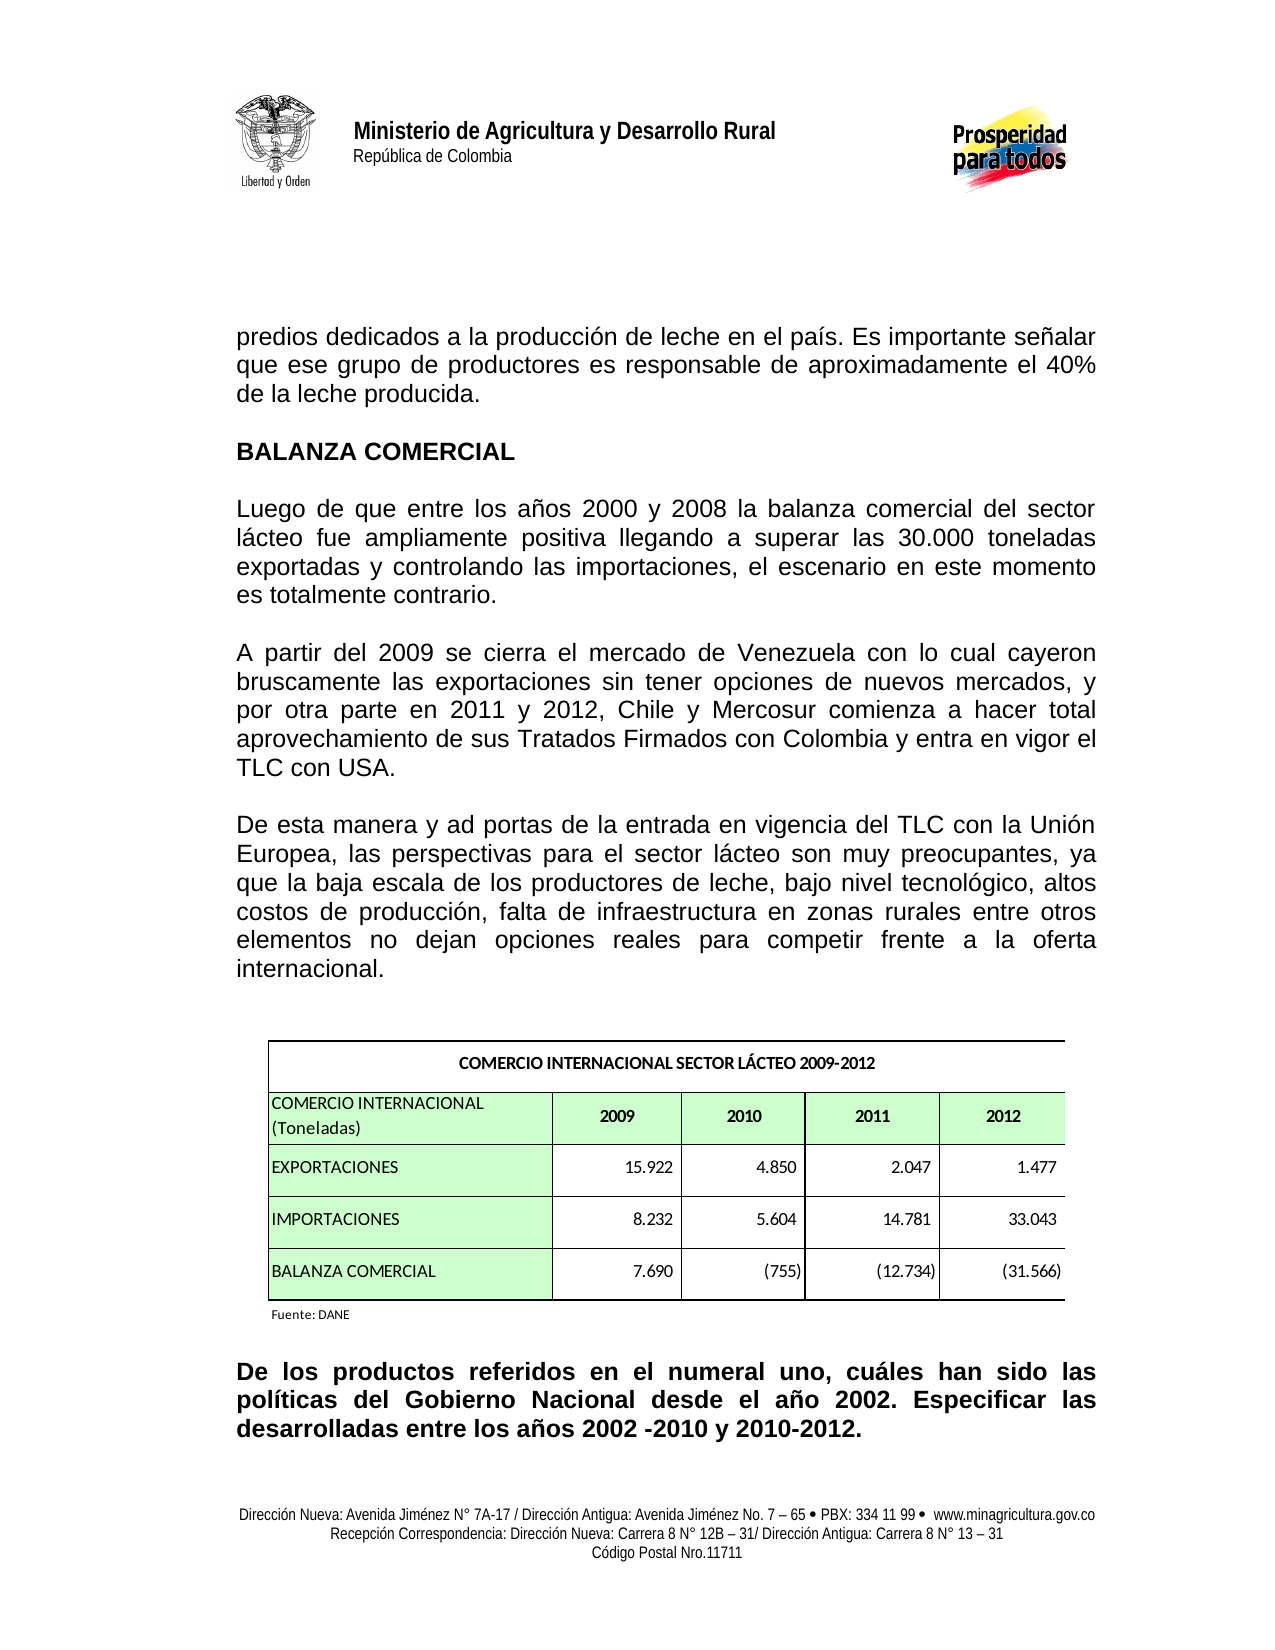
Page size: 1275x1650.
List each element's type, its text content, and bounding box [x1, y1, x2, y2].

text BALANZA COMERCIAL [236, 437, 1098, 465]
text De esta manera y ad portas de la entrada en vigencia del TLC con la Unión Europea, las perspectivas para el sector lácteo son muy preocupantes, ya que la baja escala de los productores de leche, bajo nivel tecnológico, altos costos de producción, falta de infraestructura en zonas rurales entre otros elementos no dejan opciones reales para competir frente a la oferta internacional. [236, 810, 1098, 983]
text A partir del 2009 se cierra el mercado de Venezuela con lo cual cayeron bruscamente las exportaciones sin tener opciones de nuevos mercados, y por otra parte en 2011 y 2012, Chile y Mercosur comienza a hacer total aprovechamiento de sus Tratados Firmados con Colombia y entra en vigor el TLC con USA. [236, 638, 1098, 782]
picture [936, 103, 1084, 193]
text Luego de que entre los años 2000 y 2008 la balanza comercial del sector lácteo fue ampliamente positiva llegando a superar las 30.000 toneladas exportadas y controlando las importaciones, el escenario en este momento es totalmente contrario. [236, 494, 1098, 609]
text De los productos referidos en el numeral uno, cuáles han sido las políticas del Gobierno Nacional desde el año 2002. Especificar las desarrolladas entre los años 2002 -2010 y 2010-2012. [236, 1357, 1098, 1443]
